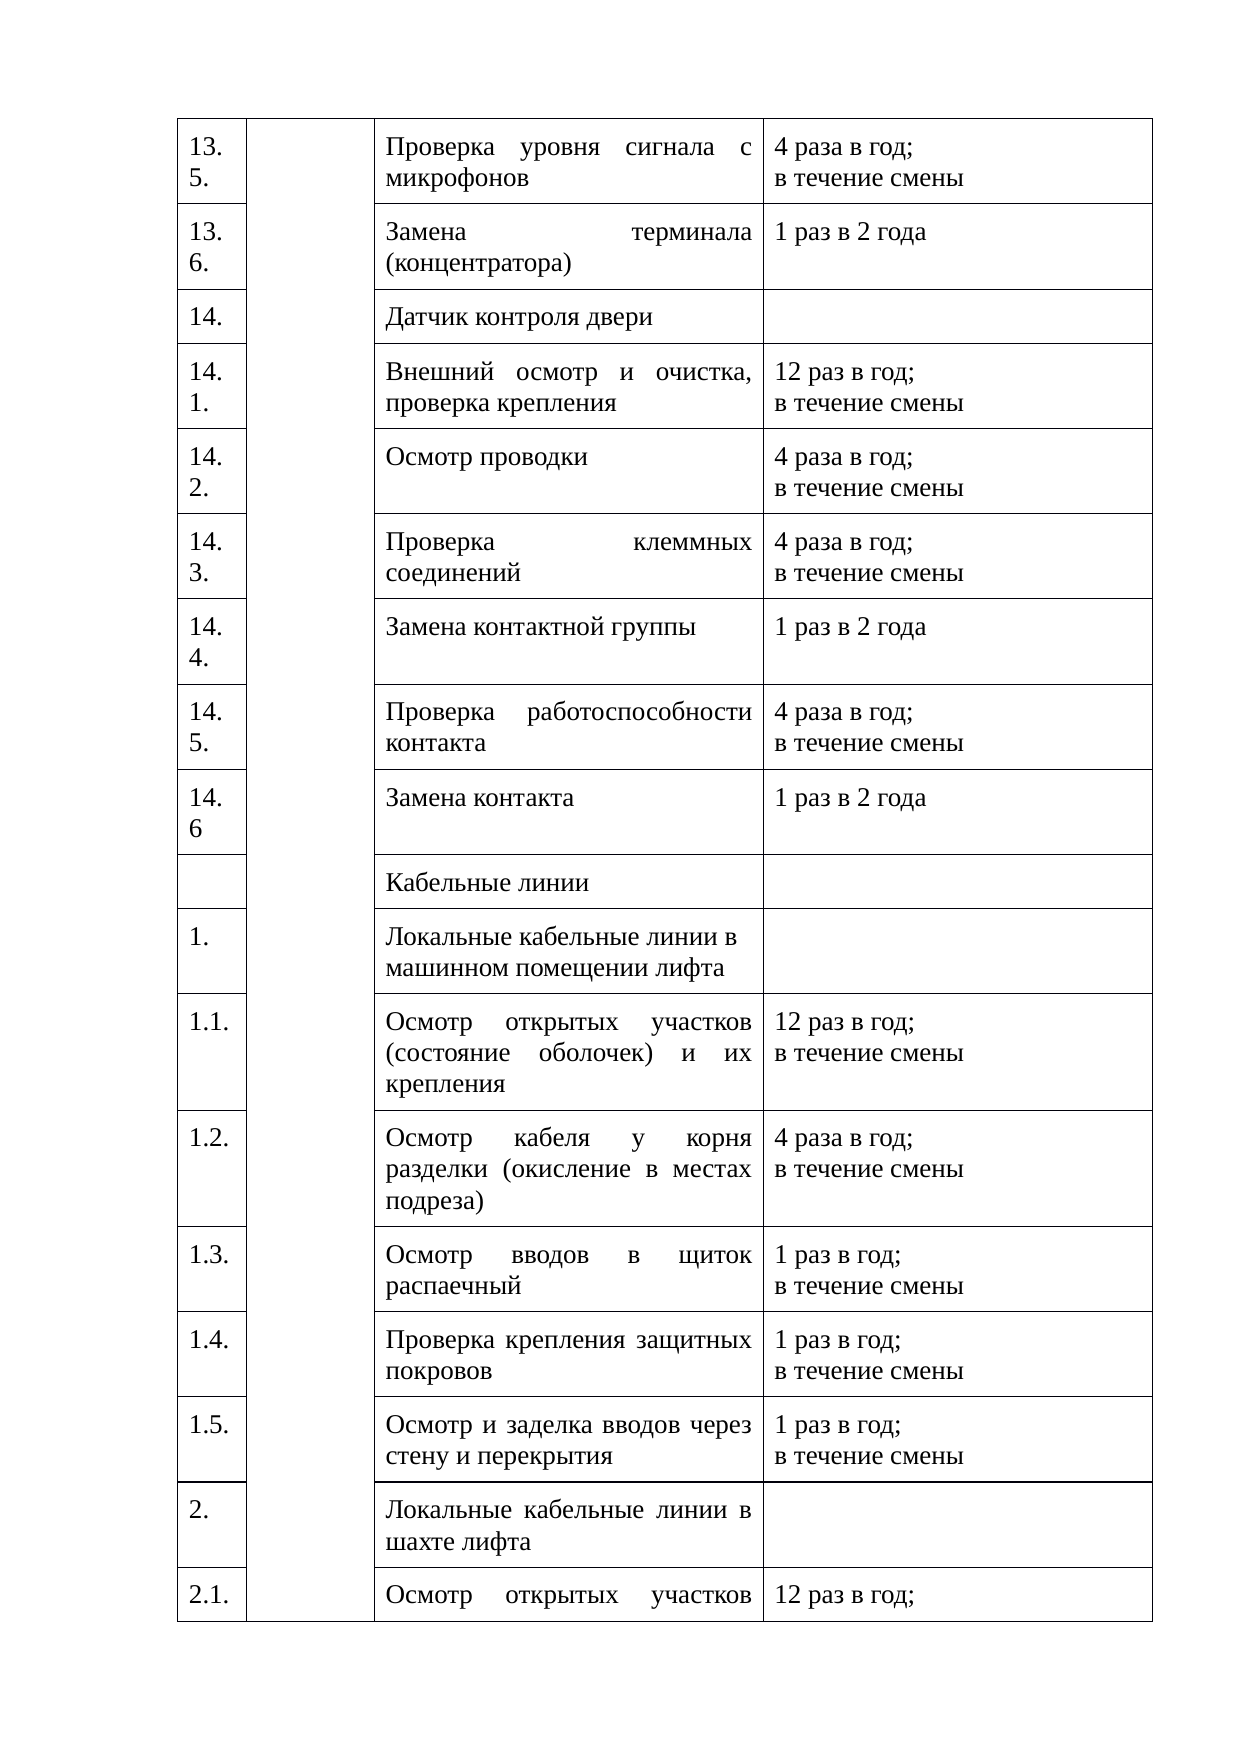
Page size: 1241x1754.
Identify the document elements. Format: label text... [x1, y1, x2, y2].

table_cell 1.5. [178, 1397, 246, 1481]
table_cell [764, 1483, 1152, 1567]
table_cell Осмотр кабеля у корня разделки (окисление в местах подреза) [375, 1111, 763, 1226]
table_cell Проверка работоспособности контакта [375, 685, 763, 769]
table_cell 14.3. [178, 514, 246, 598]
table_cell 1 раз в 2 года [764, 204, 1152, 288]
table_cell 14. [178, 290, 246, 343]
table_cell Локальные кабельные линии в шахте лифта [375, 1483, 763, 1567]
table_cell 1 раз в 2 года [764, 599, 1152, 683]
table_cell 14.5. [178, 685, 246, 769]
table_cell 12 раз в год; в течение смены [764, 994, 1152, 1109]
table_cell Локальные кабельные линии в машинном помещении лифта [375, 909, 763, 993]
table_cell 4 раза в год; в течение смены [764, 429, 1152, 513]
table_cell 12 раз в год; в течение смены [764, 344, 1152, 428]
table_cell 13.6. [178, 204, 246, 288]
table_cell 14.2. [178, 429, 246, 513]
table_cell 1 раз в 2 года [764, 770, 1152, 854]
table_cell 1 раз в год; в течение смены [764, 1227, 1152, 1311]
table_cell Датчик контроля двери [375, 290, 763, 343]
table_cell Кабельные линии [375, 855, 763, 908]
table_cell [375, 1568, 763, 1621]
table_cell 14.4. [178, 599, 246, 683]
table_cell Проверка крепления защитных покровов [375, 1312, 763, 1396]
table_cell [178, 855, 246, 908]
table_cell Осмотр проводки [375, 429, 763, 513]
table_cell Замена контакта [375, 770, 763, 854]
table_cell 2. [178, 1483, 246, 1567]
table_cell 1.3. [178, 1227, 246, 1311]
table_cell 13.5. [178, 119, 246, 203]
table_cell Осмотр вводов в щиток распаечный [375, 1227, 763, 1311]
table_cell Проверка клеммных соединений [375, 514, 763, 598]
table_cell 14.6 [178, 770, 246, 854]
table_cell 4 раза в год; в течение смены [764, 1111, 1152, 1226]
table_cell Замена терминала (концентратора) [375, 204, 763, 288]
table_cell 4 раза в год; в течение смены [764, 514, 1152, 598]
table_cell 4 раза в год; в течение смены [764, 685, 1152, 769]
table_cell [764, 119, 1152, 203]
table_cell 1. [178, 909, 246, 993]
table_cell 1.2. [178, 1111, 246, 1226]
table_cell 1 раз в год; в течение смены [764, 1397, 1152, 1481]
table_cell Замена контактной группы [375, 599, 763, 683]
table_cell Осмотр открытых участков (состояние оболочек) и их крепления [375, 994, 763, 1109]
table_cell [764, 909, 1152, 993]
table_cell [764, 855, 1152, 908]
table_cell 2.1. [178, 1568, 246, 1621]
table_cell 1 раз в год; в течение смены [764, 1312, 1152, 1396]
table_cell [375, 1397, 763, 1481]
table_cell 14.1. [178, 344, 246, 428]
table_cell Внешний осмотр и очистка, проверка крепления [375, 344, 763, 428]
table_cell 1.4. [178, 1312, 246, 1396]
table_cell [764, 1568, 1152, 1621]
table_cell 1.1. [178, 994, 246, 1109]
table_cell [764, 290, 1152, 343]
table_cell Проверка уровня сигнала с микрофонов [375, 119, 763, 203]
